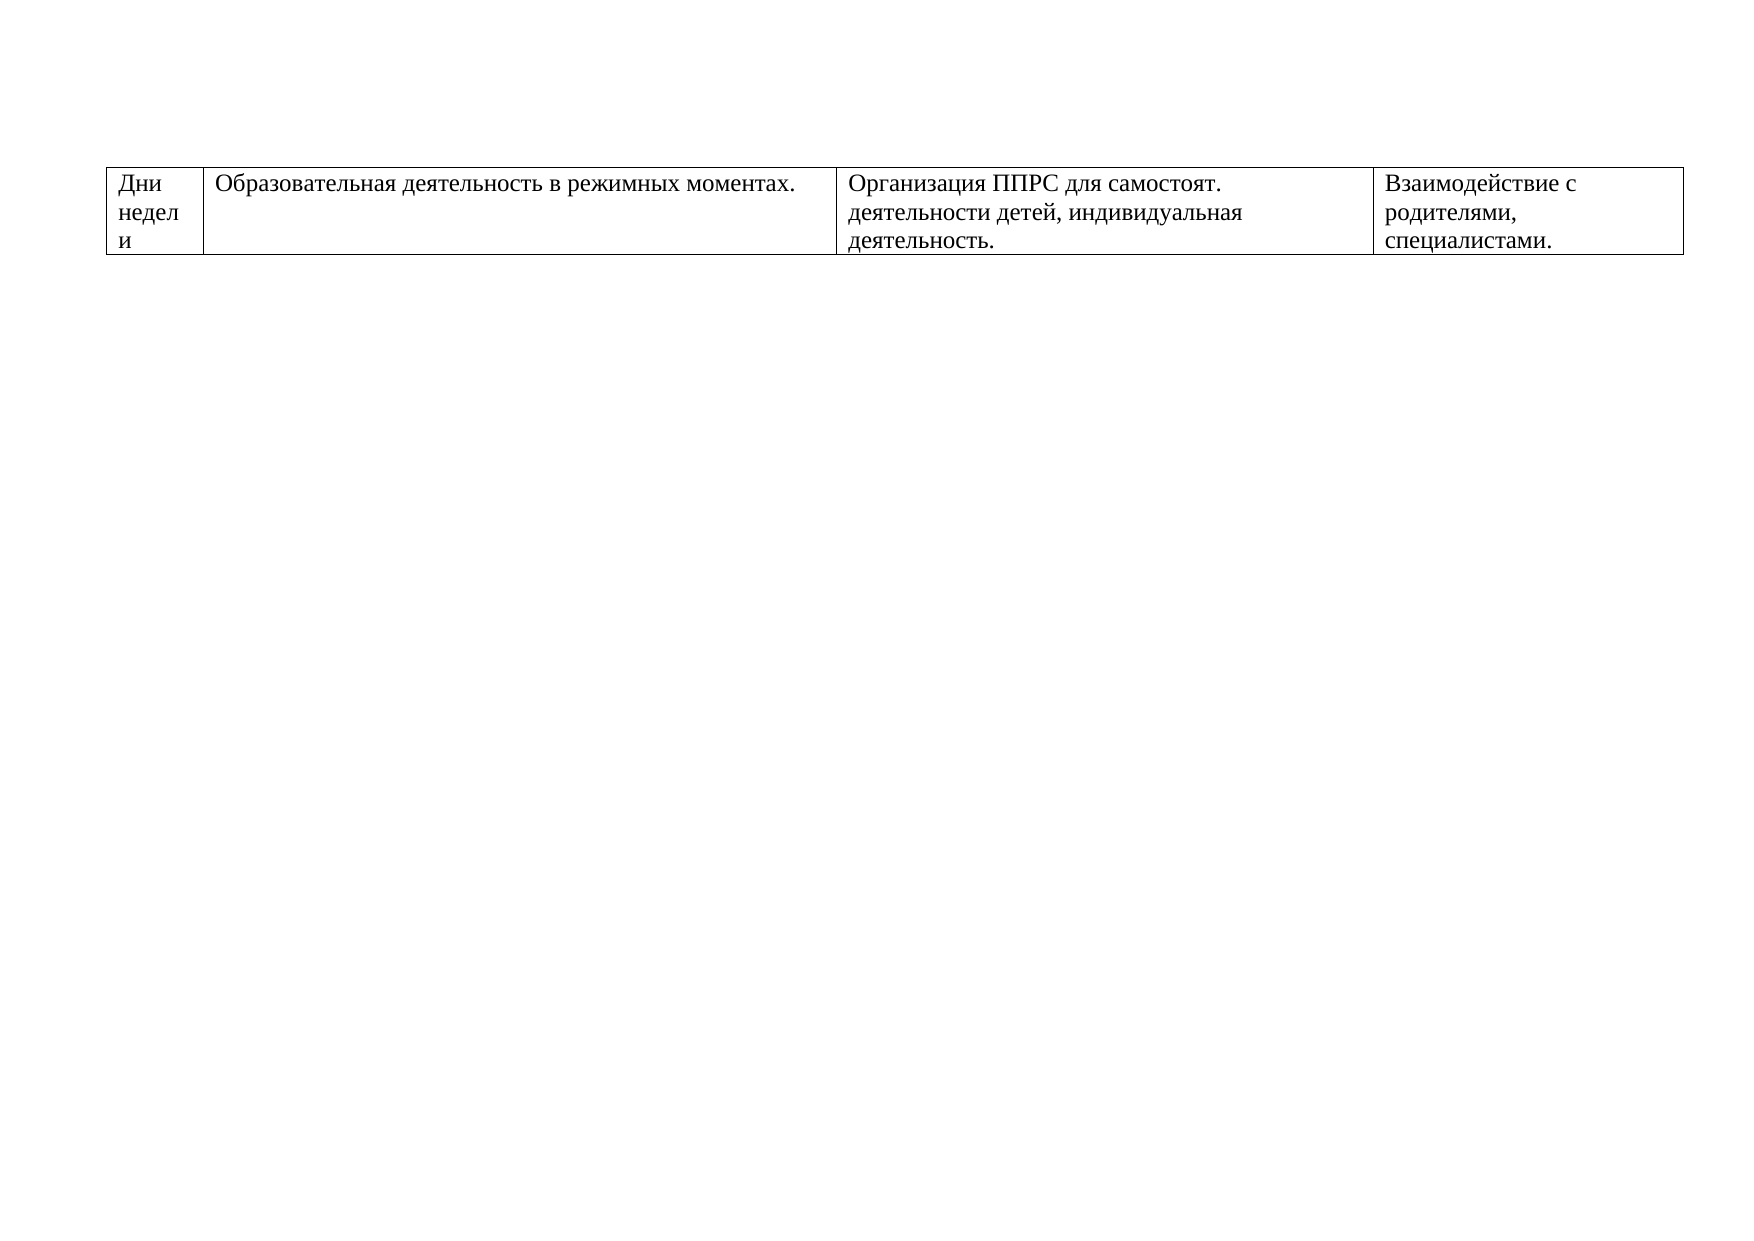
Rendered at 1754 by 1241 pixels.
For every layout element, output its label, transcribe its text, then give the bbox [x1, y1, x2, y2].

table_header Дни недели [107, 168, 203, 254]
table_header Взаимодействие с родителями, специалистами. [1374, 168, 1683, 254]
table_header Организация ППРС для самостоят. деятельности детей, индивидуальная деятельность. [837, 168, 1373, 254]
table_header Образовательная деятельность в режимных моментах. [204, 168, 836, 254]
